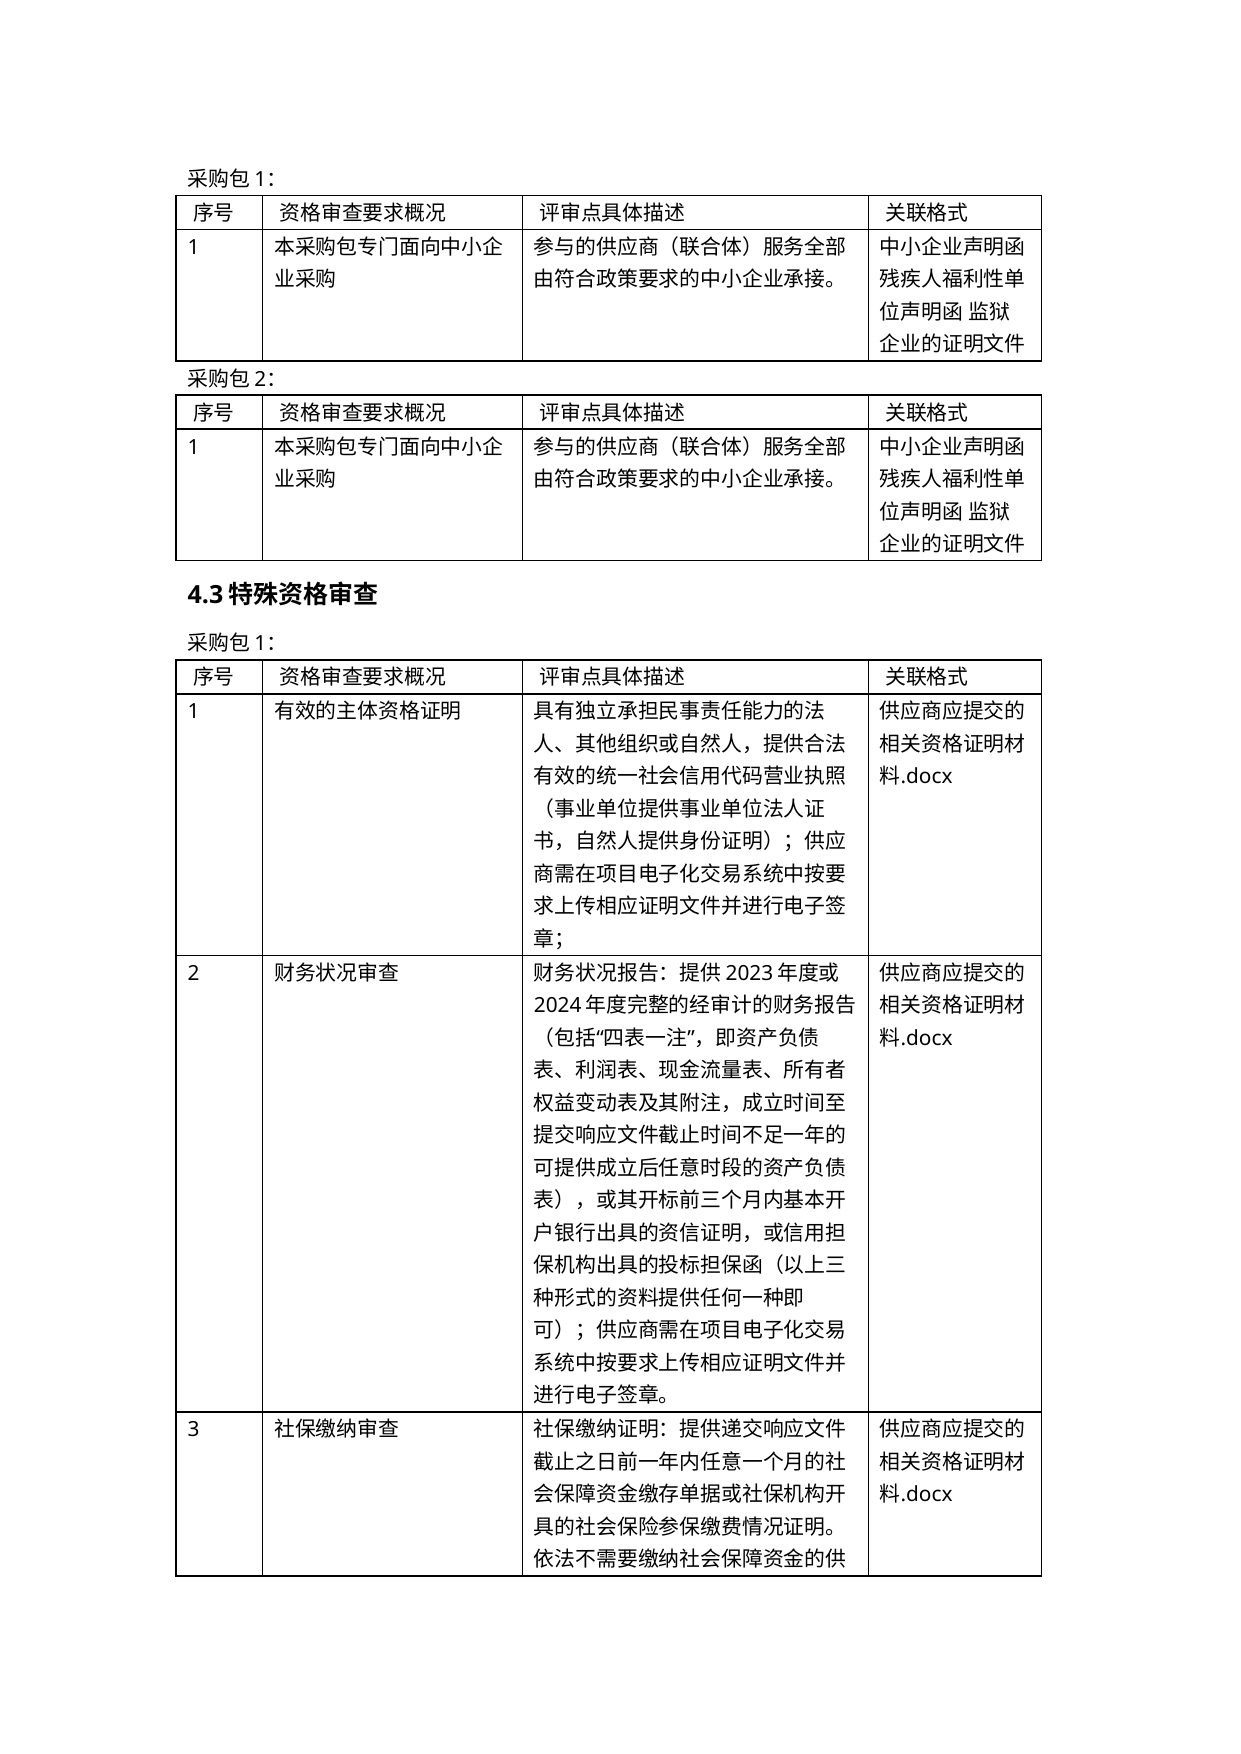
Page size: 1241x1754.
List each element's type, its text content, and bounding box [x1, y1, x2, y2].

table_cell 中小企业声明函 残疾人福利性单位声明函 监狱企业的证明文件 [869, 230, 1041, 360]
table_cell 财务状况报告：提供2023年度或2024年度完整的经审计的财务报告（包括“四表一注”，即资产负债表、利润表、现金流量表、所有者权益变动表及其附注，成立时间至提交响应文件截止时间不足一年的可提供成立后任意时段的资产负债表），或其开标前三个月内基本开户银行出具的资信证明，或信用担保机构出具的投标担保函（以上三种形式的资料提供任何一种即可）；供应商需在项目电子化交易系统中按要求上传相应证明文件并进行电子签章。 [523, 956, 868, 1411]
table_cell 供应商应提交的相关资格证明材料.docx [869, 956, 1041, 1411]
table_header 关联格式 [869, 396, 1041, 428]
table_header 资格审查要求概况 [263, 396, 522, 428]
table_header 资格审查要求概况 [263, 196, 522, 228]
table_cell 社保缴纳审查 [263, 1413, 522, 1575]
text 采购包2： [187, 362, 1053, 394]
table_cell 参与的供应商（联合体）服务全部由符合政策要求的中小企业承接。 [523, 230, 868, 360]
table_cell 中小企业声明函 残疾人福利性单位声明函 监狱企业的证明文件 [869, 430, 1041, 560]
table_header 评审点具体描述 [523, 196, 868, 228]
table_header 序号 [177, 196, 262, 228]
table_cell 财务状况审查 [263, 956, 522, 1411]
table_cell 1 [177, 230, 262, 360]
table_cell 有效的主体资格证明 [263, 695, 522, 954]
table_header 资格审查要求概况 [263, 661, 522, 693]
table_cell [869, 1413, 1041, 1575]
table_cell 2 [177, 956, 262, 1411]
table_cell 参与的供应商（联合体）服务全部由符合政策要求的中小企业承接。 [523, 430, 868, 560]
table_cell 本采购包专门面向中小企业采购 [263, 230, 522, 360]
text 采购包1： [187, 626, 1053, 659]
table_cell 1 [177, 430, 262, 560]
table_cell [523, 1413, 868, 1575]
table_header 序号 [177, 661, 262, 693]
table_cell 供应商应提交的相关资格证明材料.docx [869, 695, 1041, 954]
table_header 关联格式 [869, 196, 1041, 228]
text 4.3特殊资格审查 [187, 561, 1053, 626]
table_cell 1 [177, 695, 262, 954]
table_header 序号 [177, 396, 262, 428]
table_header 关联格式 [869, 661, 1041, 693]
text 采购包1： [187, 162, 1053, 194]
table_header 评审点具体描述 [523, 661, 868, 693]
table_header 评审点具体描述 [523, 396, 868, 428]
table_cell 本采购包专门面向中小企业采购 [263, 430, 522, 560]
table_cell 3 [177, 1413, 262, 1575]
table_cell 具有独立承担民事责任能力的法人、其他组织或自然人，提供合法有效的统一社会信用代码营业执照（事业单位提供事业单位法人证书，自然人提供身份证明）；供应商需在项目电子化交易系统中按要求上传相应证明文件并进行电子签章； [523, 695, 868, 954]
